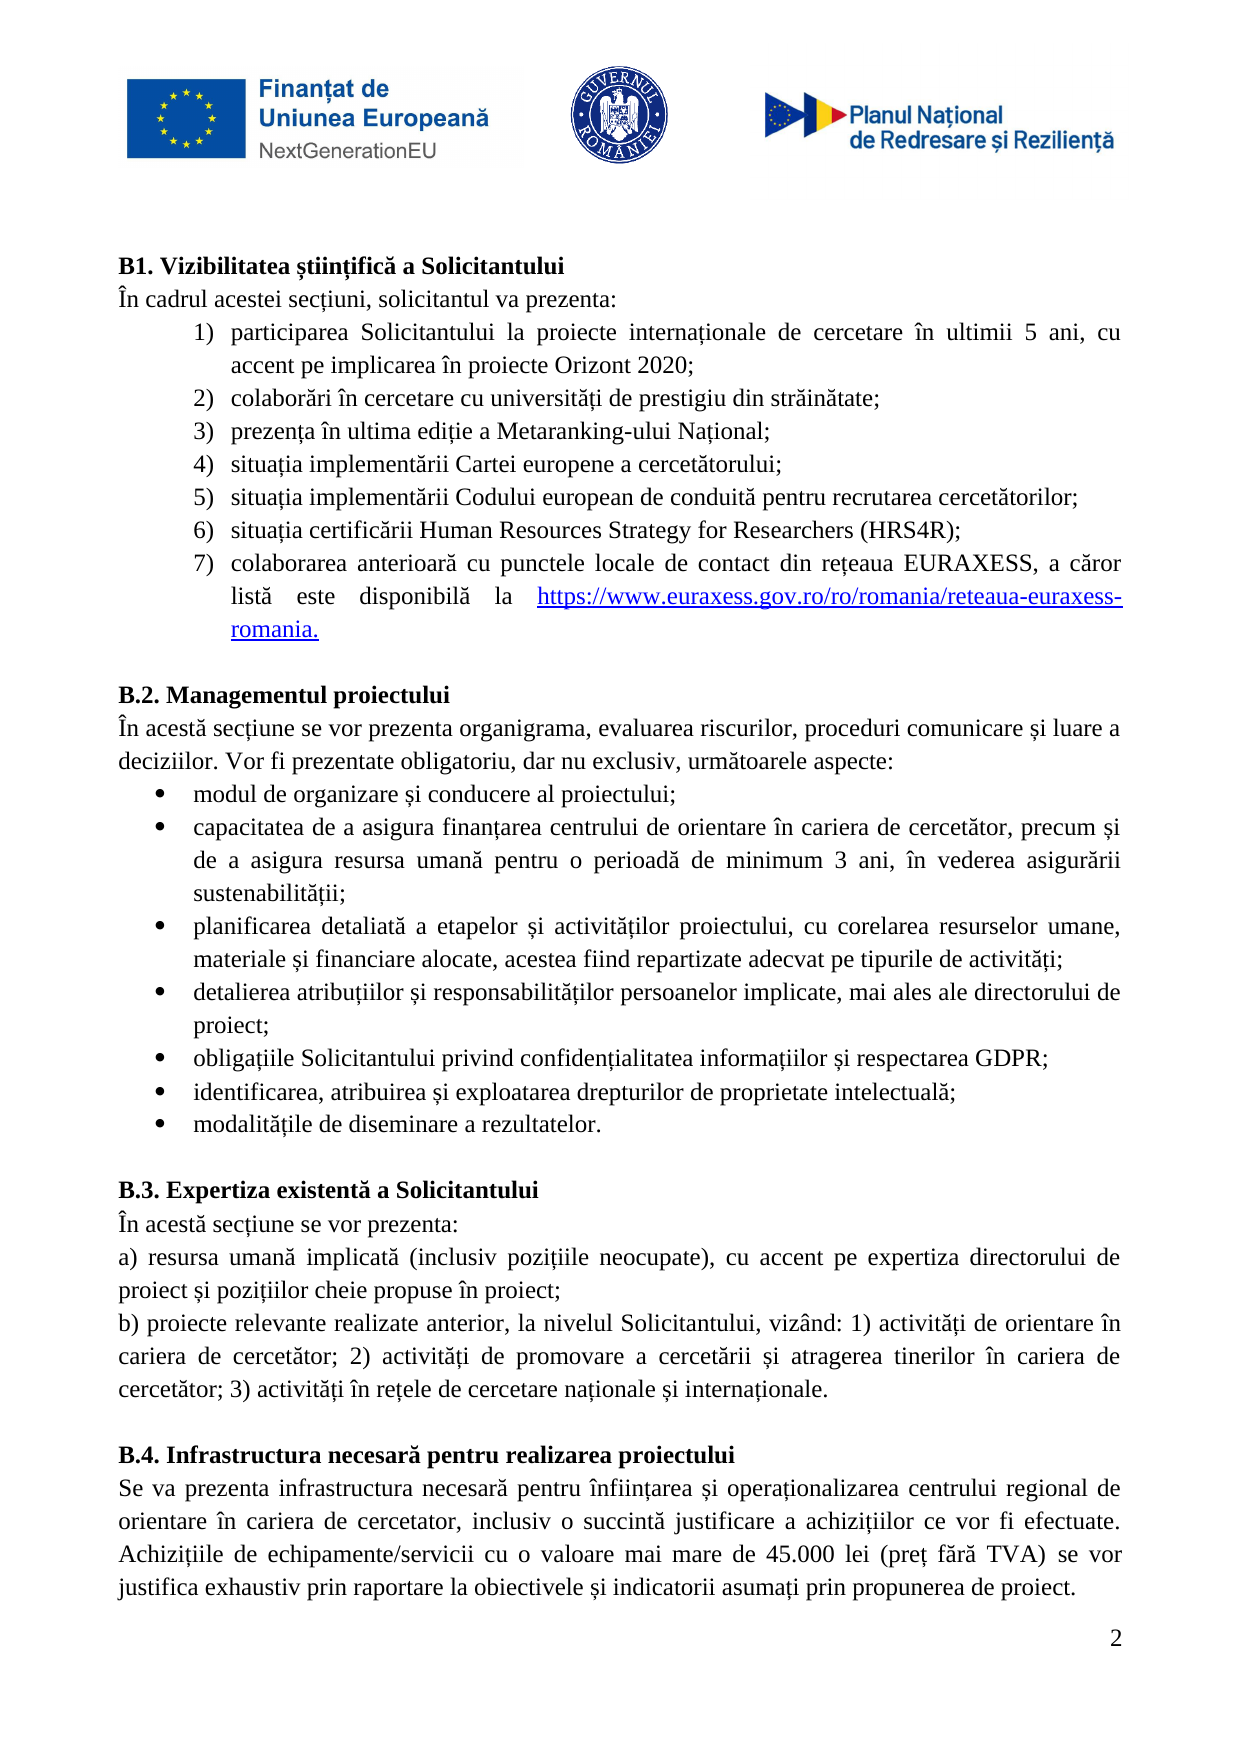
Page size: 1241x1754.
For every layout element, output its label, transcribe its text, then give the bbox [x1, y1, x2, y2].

list planificarea detaliată a etapelor și activităților proiectului, cu corelarea resurselor umane, materiale și financiare alocate, acestea fiind repartizate adecvat pe tipurile de activități; [156, 911, 1122, 973]
list obligațiile Solicitantului privind confidențialitatea informațiilor și respectarea GDPR; [156, 1043, 1122, 1072]
text În acestă secțiune se vor prezenta organigrama, evaluarea riscurilor, proceduri comunicare și luare a deciziilor. Vor fi prezentate obligatoriu, dar nu exclusiv, următoarele aspecte: [118, 713, 1122, 775]
picture [750, 43, 1129, 200]
text B.4. Infrastructura necesară pentru realizarea proiectului [118, 1440, 1122, 1468]
list colaborarea anterioară cu punctele locale de contact din rețeaua EURAXESS, a căror listă este disponibilă la https://www.euraxess.gov.ro/ro/romania/reteaua-euraxess-romania. [193, 548, 1122, 643]
picture [565, 61, 675, 165]
text B.2. Managementul proiectului [118, 680, 1122, 709]
list situația implementării Codului european de conduită pentru recrutarea cercetătorilor; [193, 482, 1122, 511]
list identificarea, atribuirea și exploatarea drepturilor de proprietate intelectuală; [156, 1077, 1122, 1105]
text B1. Vizibilitatea științifică a Solicitantului [118, 251, 1122, 280]
list modalitățile de diseminare a rezultatelor. [156, 1109, 1122, 1138]
text B.3. Expertiza existentă a Solicitantului [118, 1176, 1122, 1204]
list situația certificării Human Resources Strategy for Researchers (HRS4R); [193, 515, 1122, 544]
list situația implementării Cartei europene a cercetătorului; [193, 449, 1122, 478]
text b) proiecte relevante realizate anterior, la nivelul Solicitantului, vizând: 1) activități de orientare în cariera de cercetător; 2) activități de promovare a cercetării și atragerea tinerilor în cariera de cercetător; 3) activități în rețele de cercetare naționale și internaționale. [118, 1308, 1122, 1402]
text În acestă secțiune se vor prezenta: [118, 1209, 1122, 1237]
text a) resursa umană implicată (inclusiv pozițiile neocupate), cu accent pe expertiza directorului de proiect și pozițiilor cheie propuse în proiect; [118, 1242, 1122, 1303]
list prezența în ultima ediție a Metaranking-ului Național; [193, 416, 1122, 445]
list detalierea atribuțiilor și responsabilităților persoanelor implicate, mai ales ale directorului de proiect; [156, 977, 1122, 1039]
list colaborări în cercetare cu universități de prestigiu din străinătate; [193, 383, 1122, 412]
text Se va prezenta infrastructura necesară pentru înființarea și operaționalizarea centrului regional de orientare în cariera de cercetator, inclusiv o succintă justificare a achizițiilor ce vor fi efectuate. Achizițiile de echipamente/servicii cu o valoare mai mare de 45.000 lei (preț fără TVA) se vor justifica exhaustiv prin raportare la obiectivele și indicatorii asumați prin propunerea de proiect. [118, 1473, 1122, 1601]
text În cadrul acestei secțiuni, solicitantul va prezenta: [118, 284, 1122, 313]
picture [118, 66, 524, 168]
list participarea Solicitantului la proiecte internaționale de cercetare în ultimii 5 ani, cu accent pe implicarea în proiecte Orizont 2020; [193, 317, 1122, 379]
list capacitatea de a asigura finanțarea centrului de orientare în cariera de cercetător, precum și de a asigura resursa umană pentru o perioadă de minimum 3 ani, în vederea asigurării sustenabilității; [156, 812, 1122, 907]
list modul de organizare și conducere al proiectului; [156, 779, 1122, 808]
